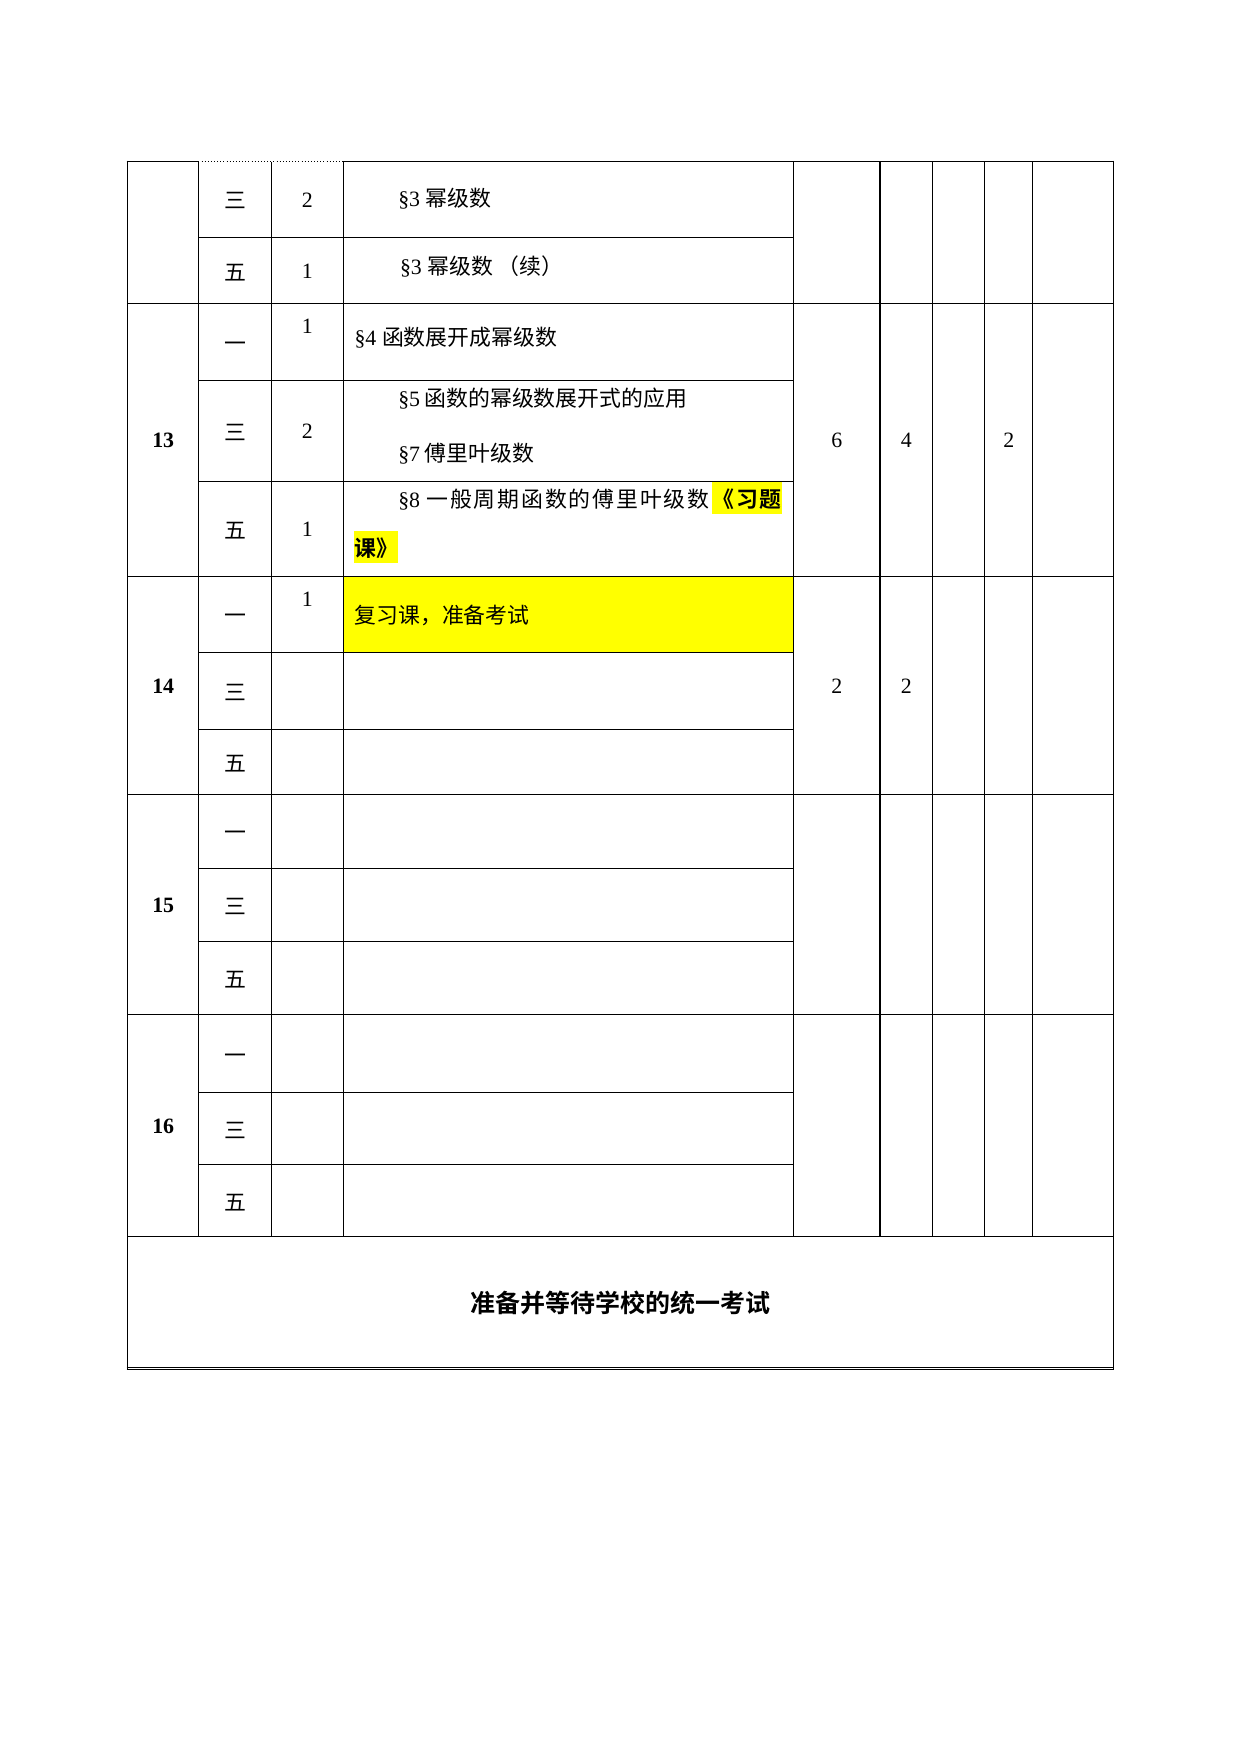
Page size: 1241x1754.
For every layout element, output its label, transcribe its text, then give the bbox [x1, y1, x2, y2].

table_cell 三 [199, 653, 271, 729]
table_cell [272, 942, 343, 1014]
table_cell [933, 304, 984, 576]
table_cell [933, 577, 984, 794]
table_cell 4 [794, 162, 879, 303]
table_cell 4 [881, 304, 932, 576]
table_cell [933, 1015, 984, 1236]
table_cell [344, 795, 793, 867]
table_cell [344, 1015, 793, 1092]
table_cell 一 [199, 577, 271, 652]
table_cell 2 [881, 577, 932, 794]
table_cell §5函数的幂级数展开式的应用 §7傅里叶级数 [344, 381, 793, 481]
table_cell 2 [272, 381, 343, 481]
table_cell 1 [272, 238, 343, 303]
table_cell [985, 1015, 1032, 1236]
table_cell 五 [199, 238, 271, 303]
table_cell 15 [128, 795, 198, 1014]
table_cell 五 [199, 1165, 271, 1236]
table_cell [272, 1015, 343, 1092]
table_cell [1033, 162, 1113, 303]
table_cell 16 [128, 1015, 198, 1236]
table_cell 2 [985, 304, 1032, 576]
table_cell 2 [794, 577, 879, 794]
table_cell 五 [199, 730, 271, 794]
table_cell §3 幂级数 [344, 162, 793, 237]
table_cell 1 [272, 304, 343, 380]
table_cell 三 [199, 381, 271, 481]
table_cell [1033, 304, 1113, 576]
table_cell [272, 653, 343, 729]
table_cell 13 [128, 304, 198, 576]
table_cell 一 [199, 1015, 271, 1092]
table_cell 一 [199, 795, 271, 867]
table_cell [344, 653, 793, 729]
table_cell [272, 869, 343, 941]
table_cell 五 [199, 942, 271, 1014]
table_cell [344, 1165, 793, 1236]
table_cell 12 [128, 162, 198, 303]
table_cell [794, 1015, 879, 1236]
table_cell [1033, 577, 1113, 794]
table_cell §3 幂级数 （续） [344, 238, 793, 303]
table_cell [1033, 1015, 1113, 1236]
table_cell [794, 795, 879, 1014]
table_cell 1 [272, 577, 343, 652]
table_cell [344, 942, 793, 1014]
table_cell 三 [199, 869, 271, 941]
table_cell [272, 1093, 343, 1164]
table_cell 4 [881, 162, 932, 303]
table_cell §8一般周期函数的傅里叶级数《习题课》 [344, 482, 793, 576]
table_cell [272, 795, 343, 867]
table_cell 三 [199, 161, 271, 237]
table_cell [1033, 795, 1113, 1014]
table_cell [344, 869, 793, 941]
table_cell [344, 1093, 793, 1164]
table_cell 1 [272, 482, 343, 576]
table_cell [985, 162, 1032, 303]
table_cell [344, 730, 793, 794]
table_cell [985, 577, 1032, 794]
table_cell 五 [199, 482, 271, 576]
table_cell §4 函数展开成幂级数 [344, 304, 793, 380]
table_cell 14 [128, 577, 198, 794]
table_cell [933, 162, 984, 303]
table_cell 准备并等待学校的统一考试 [128, 1237, 1113, 1367]
table_cell [272, 730, 343, 794]
table_cell [933, 795, 984, 1014]
table_cell 三 [199, 1093, 271, 1164]
table_cell [985, 795, 1032, 1014]
table_cell [881, 1015, 932, 1236]
table_cell [881, 795, 932, 1014]
table_cell 6 [794, 304, 879, 576]
table_cell 复习课，准备考试 [344, 577, 793, 652]
table_cell 一 [199, 304, 271, 380]
table_cell [272, 1165, 343, 1236]
table_cell 2 [272, 161, 343, 237]
